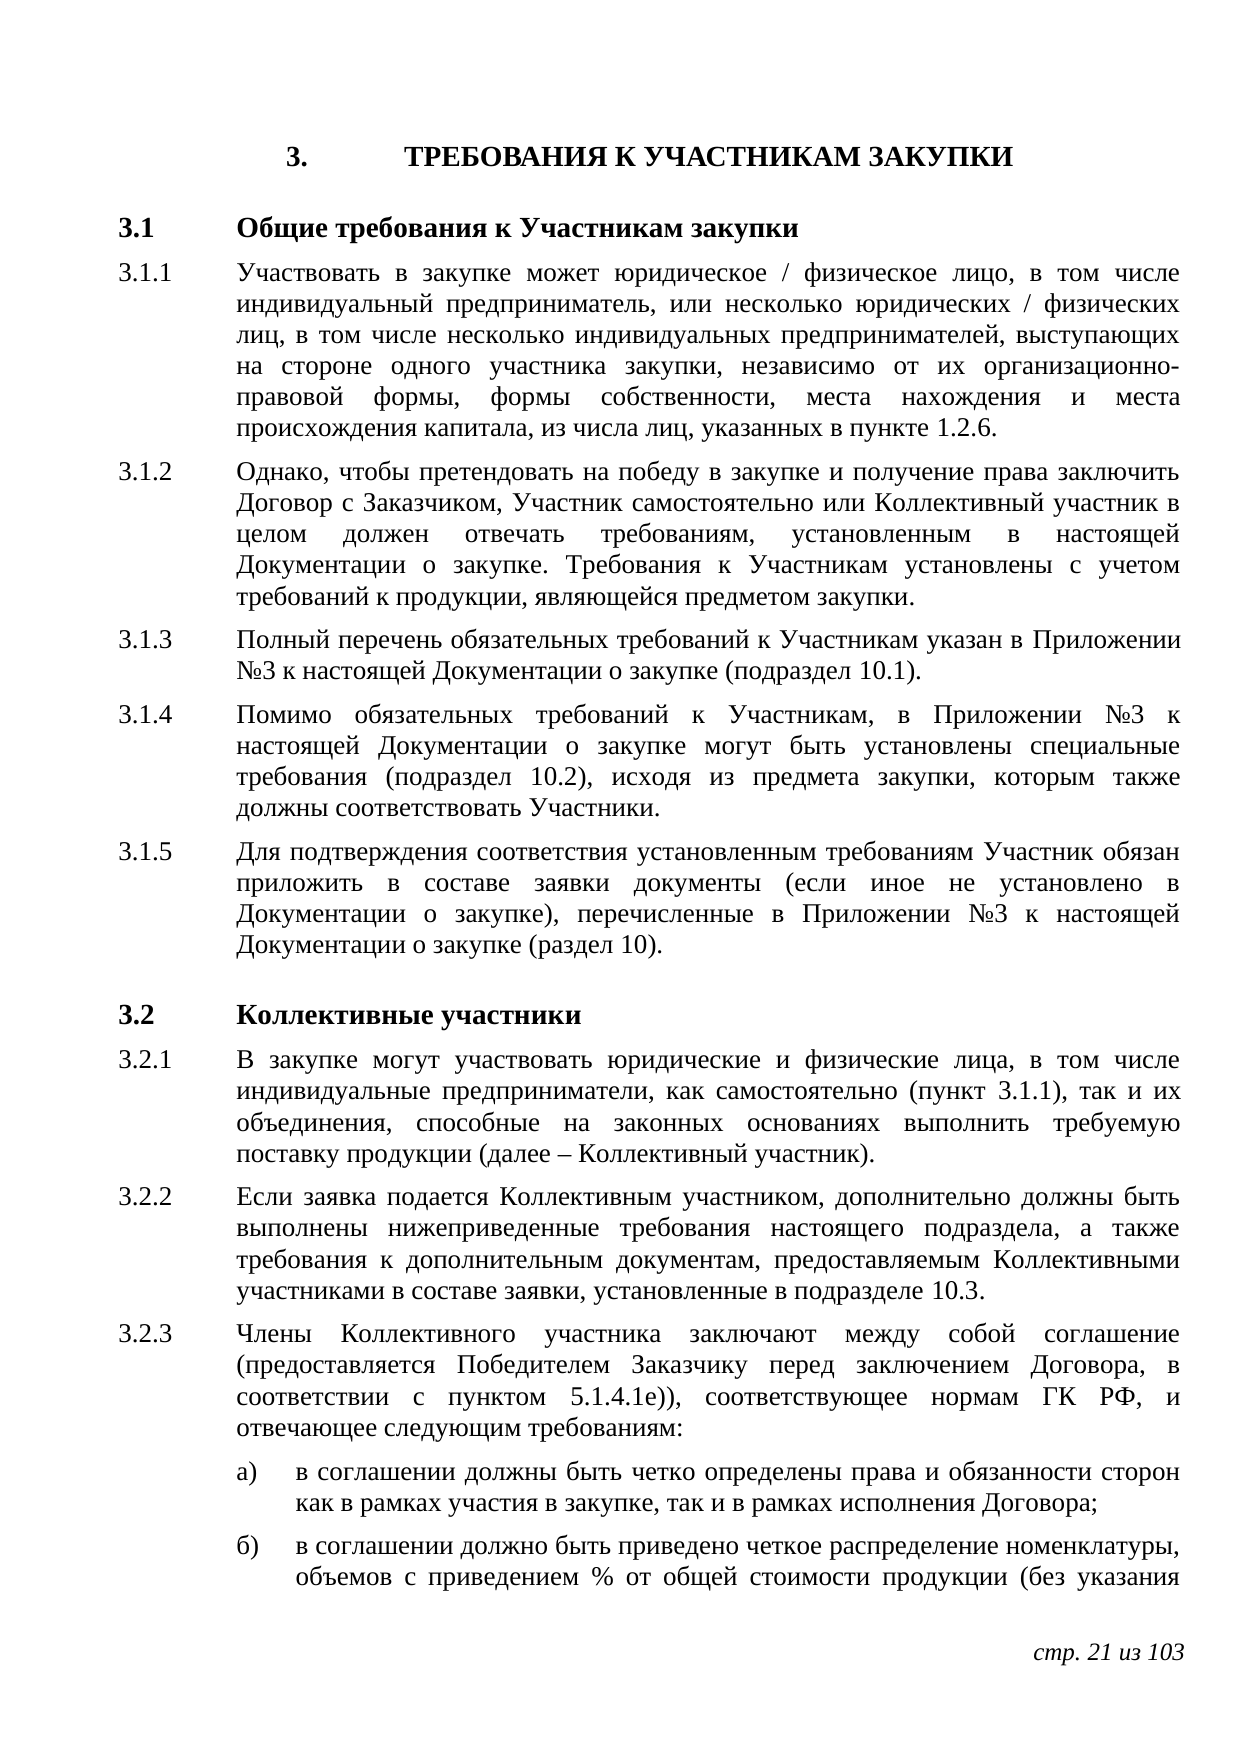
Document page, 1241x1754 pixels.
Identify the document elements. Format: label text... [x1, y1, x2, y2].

text Помимо обязательных требований к Участникам, в Приложении №3 к настоящей Документации о закупке могут быть установлены специальные требования (подраздел 10.2), исходя из предмета закупки, которым также должны соответствовать Участники. [118, 698, 1181, 823]
text В закупке могут участвовать юридические и физические лица, в том числе индивидуальные предприниматели, как самостоятельно (пункт 3.1.1), так и их объединения, способные на законных основаниях выполнить требуемую поставку продукции (далее – Коллективный участник). [118, 1043, 1181, 1168]
text Участвовать в закупке может юридическое / физическое лицо, в том числе индивидуальный предприниматель, или несколько юридических / физических лиц, в том числе несколько индивидуальных предпринимателей, выступающих на стороне одного участника закупки, независимо от их организационно-правовой формы, формы собственности, места нахождения и места происхождения капитала, из числа лиц, указанных в пункте 1.2.6. [118, 256, 1181, 443]
text Если заявка подается Коллективным участником, дополнительно должны быть выполнены нижеприведенные требования настоящего подраздела, а также требования к дополнительным документам, предоставляемым Коллективными участниками в составе заявки, установленные в подразделе 10.3. [118, 1180, 1181, 1305]
text Для подтверждения соответствия установленным требованиям Участник обязан приложить в составе заявки документы (если иное не установлено в Документации о закупке), перечисленные в Приложении №3 к настоящей Документации о закупке (раздел 10). [118, 835, 1181, 960]
subtitle ТРЕБОВАНИЯ К УЧАСТНИКАМ ЗАКУПКИ [118, 139, 1181, 172]
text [236, 1529, 1181, 1592]
text Однако, чтобы претендовать на победу в закупке и получение права заключить Договор с Заказчиком, Участник самостоятельно или Коллективный участник в целом должен отвечать требованиям, установленным в настоящей Документации о закупке. Требования к Участникам установлены с учетом требований к продукции, являющейся предметом закупки. [118, 455, 1181, 611]
subtitle Коллективные участники [118, 997, 1181, 1031]
text Полный перечень обязательных требований к Участникам указан в Приложении №3 к настоящей Документации о закупке (подраздел 10.1). [118, 623, 1181, 686]
subtitle Общие требования к Участникам закупки [118, 210, 1181, 243]
text Члены Коллективного участника заключают между собой соглашение (предоставляется Победителем Заказчику перед заключением Договора, в соответствии с пунктом 5.1.4е)), соответствующее нормам ГК РФ, и отвечающее следующим требованиям: [118, 1317, 1181, 1442]
text в соглашении должны быть четко определены права и обязанности сторон как в рамках участия в закупке, так и в рамках исполнения Договора; [236, 1454, 1181, 1517]
